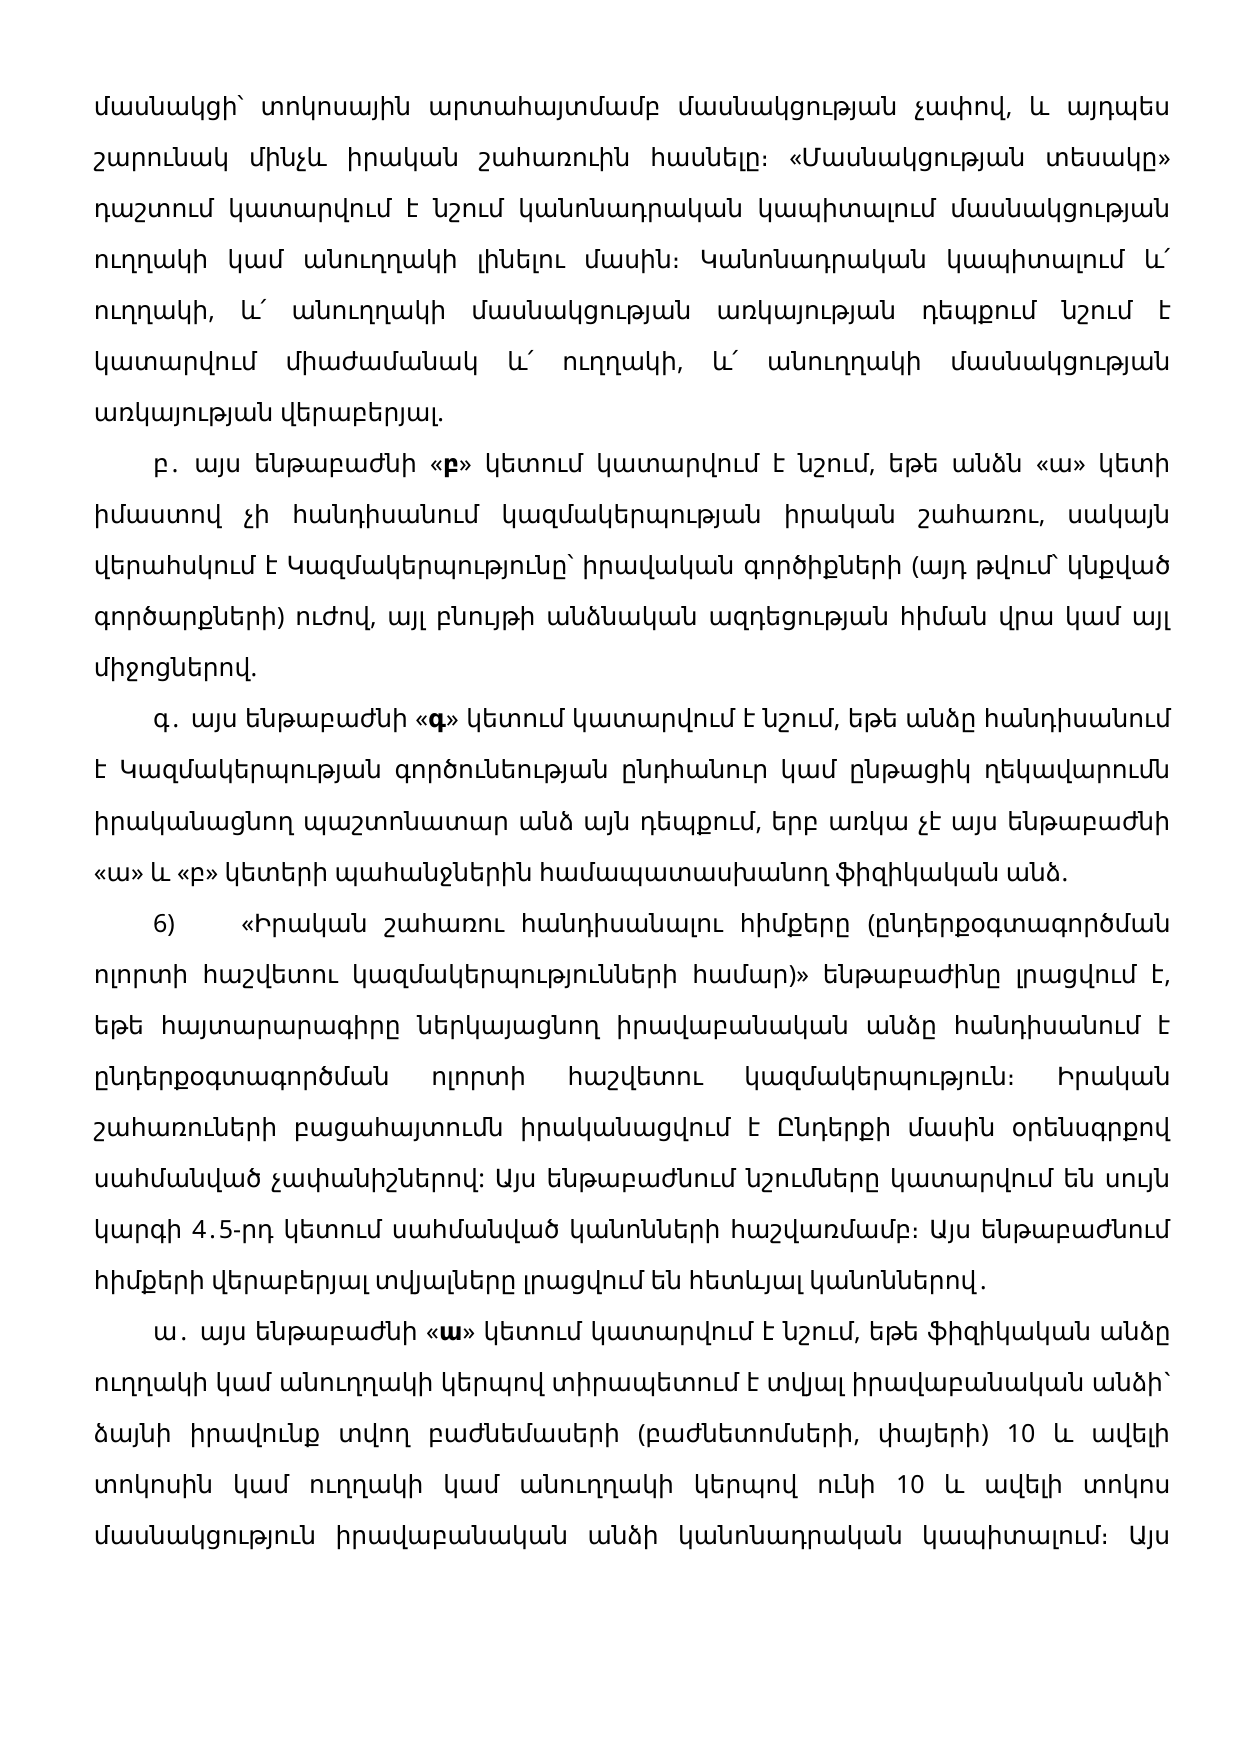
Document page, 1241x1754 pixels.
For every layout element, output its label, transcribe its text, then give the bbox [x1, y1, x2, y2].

list «Իրական շահառու հանդիսանալու հիմքերը (ընդերքօգտագործման ոլորտի հաշվետու կազմակերպությունների համար)» ենթաբաժինը լրացվում է, եթե հայտարարագիրը ներկայացնող իրավաբանական անձը հանդիսանում է ընդերքօգտագործման ոլորտի հաշվետու կազմակերպություն։ Իրական շահառուների բացահայտումն իրականացվում է Ընդերքի մասին օրենսգրքով սահմանված չափանիշներով: Այս ենթաբաժնում նշումները կատարվում են սույն կարգի 4․5-րդ կետում սահմանված կանոնների հաշվառմամբ։ Այս ենթաբաժնում հիմքերի վերաբերյալ տվյալները լրացվում են հետևյալ կանոններով․ [94, 905, 1171, 1297]
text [94, 89, 1171, 429]
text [94, 1314, 1171, 1552]
text բ․ այս ենթաբաժնի «բ» կետում կատարվում է նշում, եթե անձն «ա» կետի իմաստով չի հանդիսանում կազմակերպության իրական շահառու, սակայն վերահսկում է Կազմակերպությունը՝ իրավական գործիքների (այդ թվում՝ կնքված գործարքների) ուժով, այլ բնույթի անձնական ազդեցության հիման վրա կամ այլ միջոցներով. [94, 446, 1171, 684]
text գ․ այս ենթաբաժնի «գ» կետում կատարվում է նշում, եթե անձը հանդիսանում է Կազմակերպության գործունեության ընդհանուր կամ ընթացիկ ղեկավարումն իրականացնող պաշտոնատար անձ այն դեպքում, երբ առկա չէ այս ենթաբաժնի «ա» և «բ» կետերի պահանջներին համապատասխանող ֆիզիկական անձ. [94, 701, 1171, 888]
